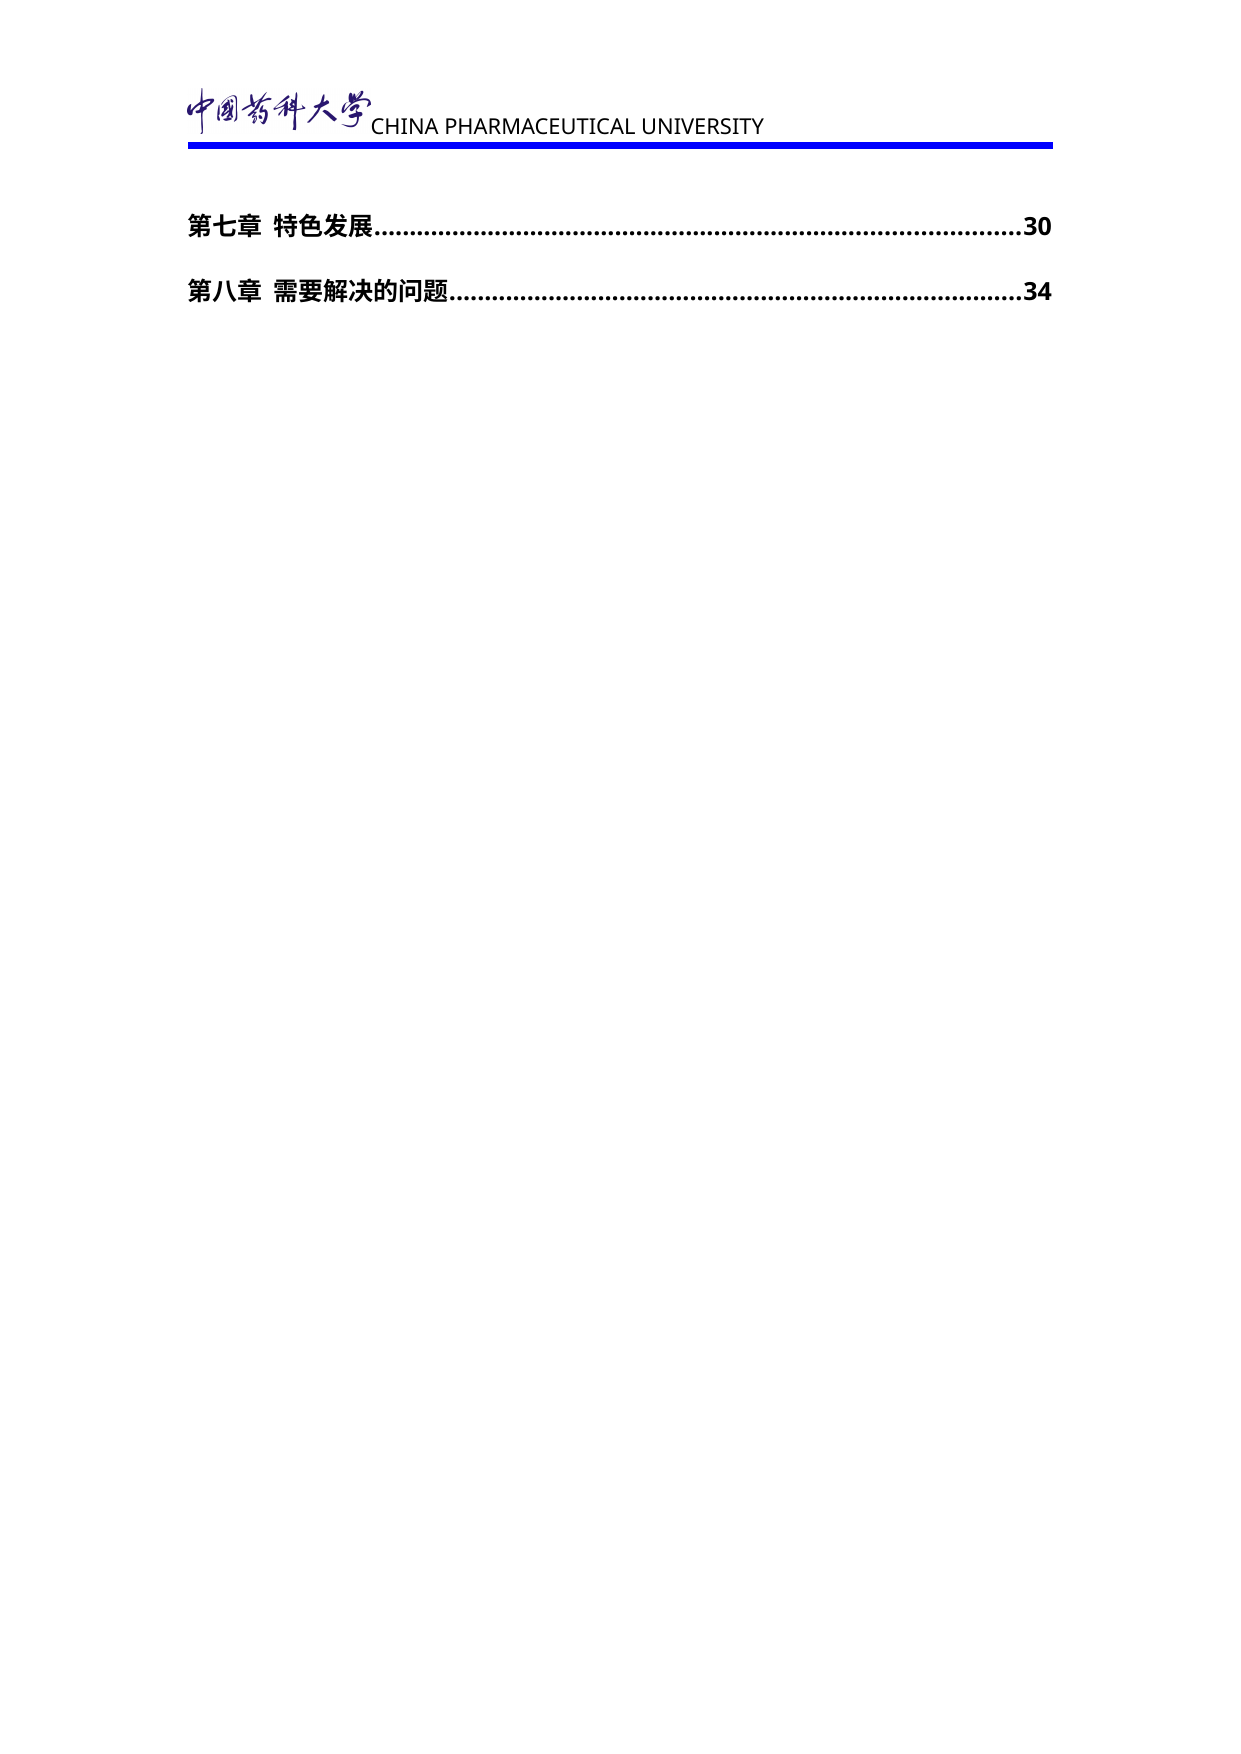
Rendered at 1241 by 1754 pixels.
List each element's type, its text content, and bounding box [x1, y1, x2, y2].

text 第八章 需要解决的问题 34 [187, 257, 1053, 322]
text 第七章 特色发展 30 [187, 192, 1053, 257]
picture [187, 88, 371, 134]
